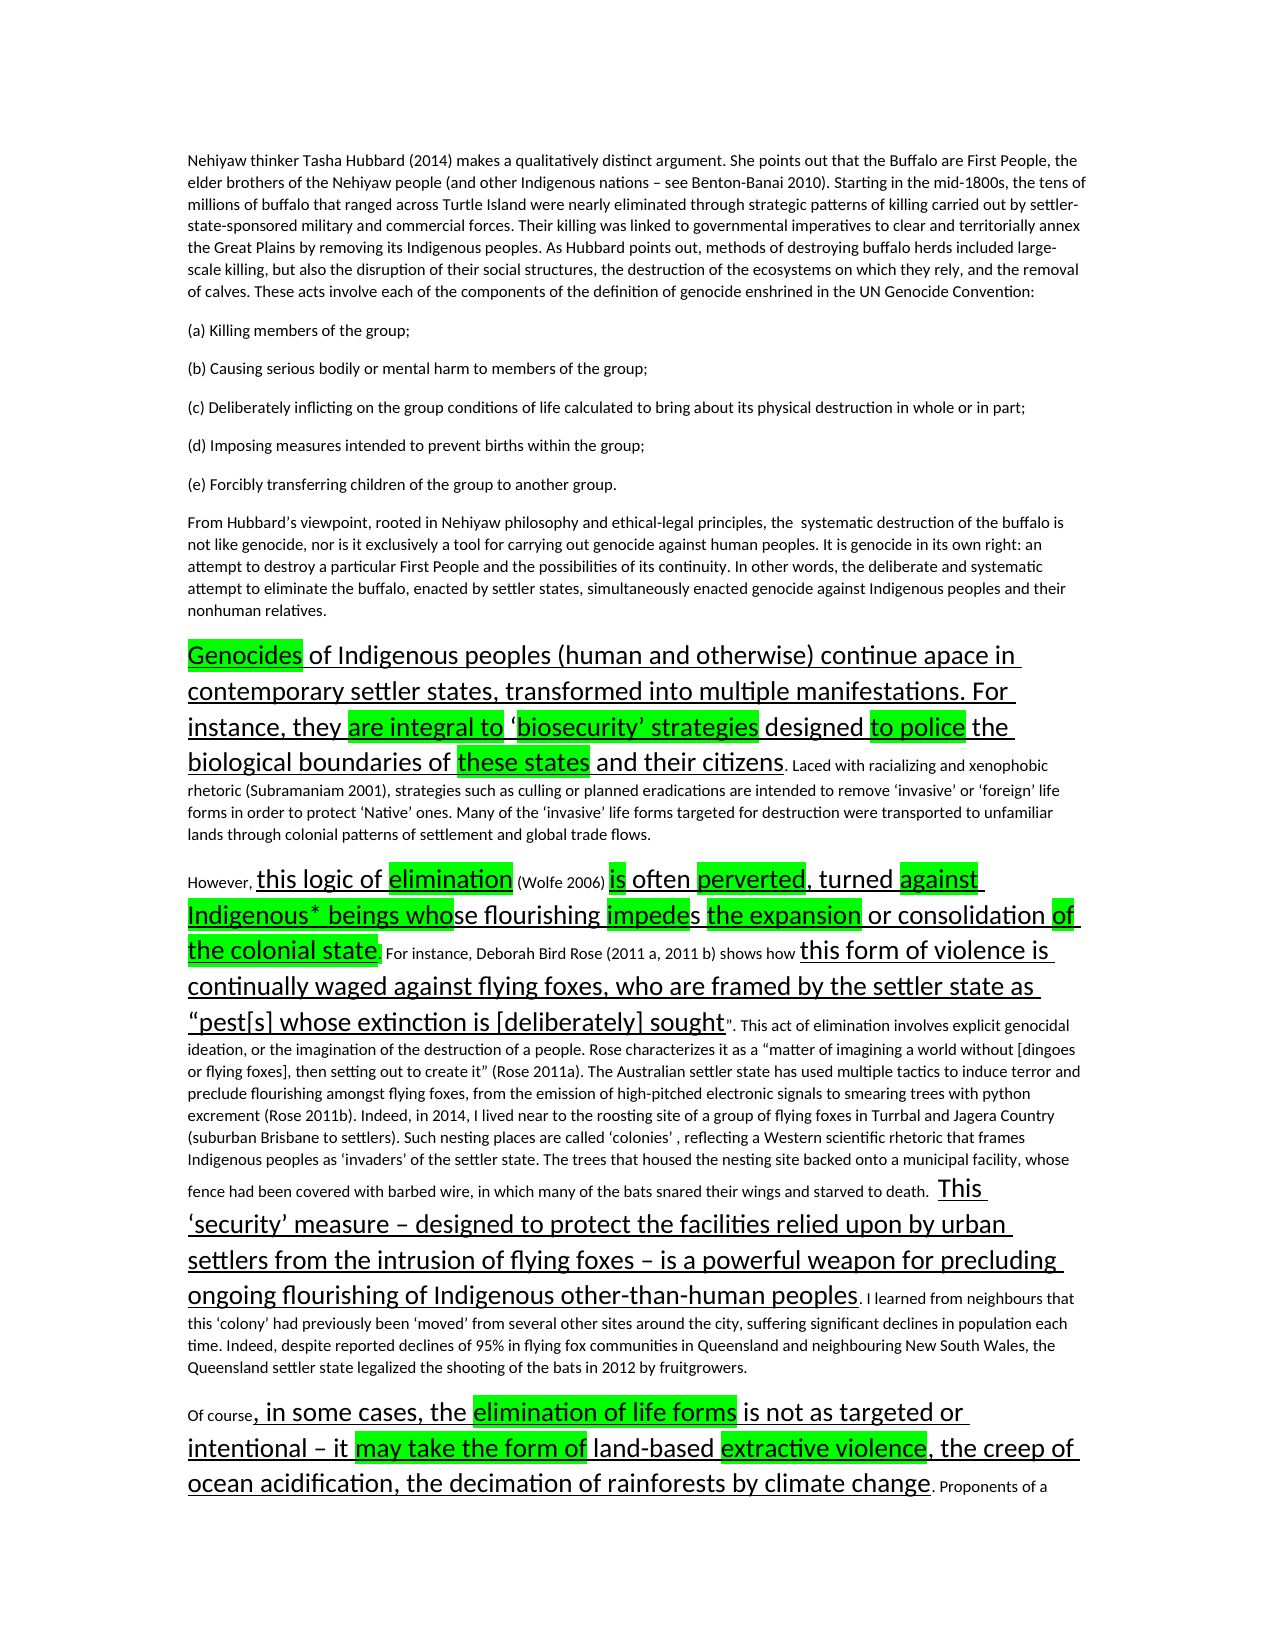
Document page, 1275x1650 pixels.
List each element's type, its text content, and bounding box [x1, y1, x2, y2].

text Genocides of Indigenous peoples (human and otherwise) continue apace in contemporary settler states, transformed into multiple manifestations. For instance, they are integral to ‘biosecurity’ strategies designed to police the biological boundaries of these states and their citizens. Laced with racializing and xenophobic rhetoric (Subramaniam 2001), strategies such as culling or planned eradications are intended to remove ‘invasive’ or ‘foreign’ life forms in order to protect ‘Native’ ones. Many of the ‘invasive’ life forms targeted for destruction were transported to unfamiliar lands through colonial patterns of settlement and global trade flows. [187, 638, 1087, 844]
text However, this logic of elimination (Wolfe 2006) is often perverted, turned against Indigenous* beings whose flourishing impedes the expansion or consolidation of the colonial state. For instance, Deborah Bird Rose (2011 a, 2011 b) shows how this form of violence is continually waged against flying foxes, who are framed by the settler state as “pest[s] whose extinction is [deliberately] sought”. This act of elimination involves explicit genocidal ideation, or the imagination of the destruction of a people. Rose characterizes it as a “matter of imagining a world without [dingoes or flying foxes], then setting out to create it” (Rose 2011a). The Australian settler state has used multiple tactics to induce terror and preclude flourishing amongst flying foxes, from the emission of high-pitched electronic signals to smearing trees with python excrement (Rose 2011b). Indeed, in 2014, I lived near to the roosting site of a group of flying foxes in Turrbal and Jagera Country (suburban Brisbane to settlers). Such nesting places are called ‘colonies’ , reflecting a Western scientific rhetoric that frames Indigenous peoples as ‘invaders’ of the settler state. The trees that housed the nesting site backed onto a municipal facility, whose fence had been covered with barbed wire, in which many of the bats snared their wings and starved to death. This ‘security’ measure – designed to protect the facilities relied upon by urban settlers from the intrusion of flying foxes – is a powerful weapon for precluding ongoing flourishing of Indigenous other-than-human peoples. I learned from neighbours that this ‘colony’ had previously been ‘moved’ from several other sites around the city, suffering significant declines in population each time. Indeed, despite reported declines of 95% in flying fox communities in Queensland and neighbouring New South Wales, the Queensland settler state legalized the shooting of the bats in 2012 by fruitgrowers. [187, 862, 1087, 1377]
text (a) Killing members of the group; [187, 320, 1087, 340]
text (d) Imposing measures intended to prevent births within the group; [187, 435, 1087, 456]
text (c) Deliberately inflicting on the group conditions of life calculated to bring about its physical destruction in whole or in part; [187, 397, 1087, 417]
text Nehiyaw thinker Tasha Hubbard (2014) makes a qualitatively distinct argument. She points out that the Buffalo are First People, the elder brothers of the Nehiyaw people (and other Indigenous nations – see Benton-Banai 2010). Starting in the mid-1800s, the tens of millions of buffalo that ranged across Turtle Island were nearly eliminated through strategic patterns of killing carried out by settler-state-sponsored military and commercial forces. Their killing was linked to governmental imperatives to clear and territorially annex the Great Plains by removing its Indigenous peoples. As Hubbard points out, methods of destroying buffalo herds included large-scale killing, but also the disruption of their social structures, the destruction of the ecosystems on which they rely, and the removal of calves. These acts involve each of the components of the definition of genocide enshrined in the UN Genocide Convention: [187, 150, 1087, 302]
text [187, 1395, 1087, 1500]
text From Hubbard’s viewpoint, rooted in Nehiyaw philosophy and ethical-legal principles, the systematic destruction of the buffalo is not like genocide, nor is it exclusively a tool for carrying out genocide against human peoples. It is genocide in its own right: an attempt to destroy a particular First People and the possibilities of its continuity. In other words, the deliberate and systematic attempt to eliminate the buffalo, enacted by settler states, simultaneously enacted genocide against Indigenous peoples and their nonhuman relatives. [187, 512, 1087, 620]
text (e) Forcibly transferring children of the group to another group. [187, 474, 1087, 494]
text (b) Causing serious bodily or mental harm to members of the group; [187, 358, 1087, 379]
